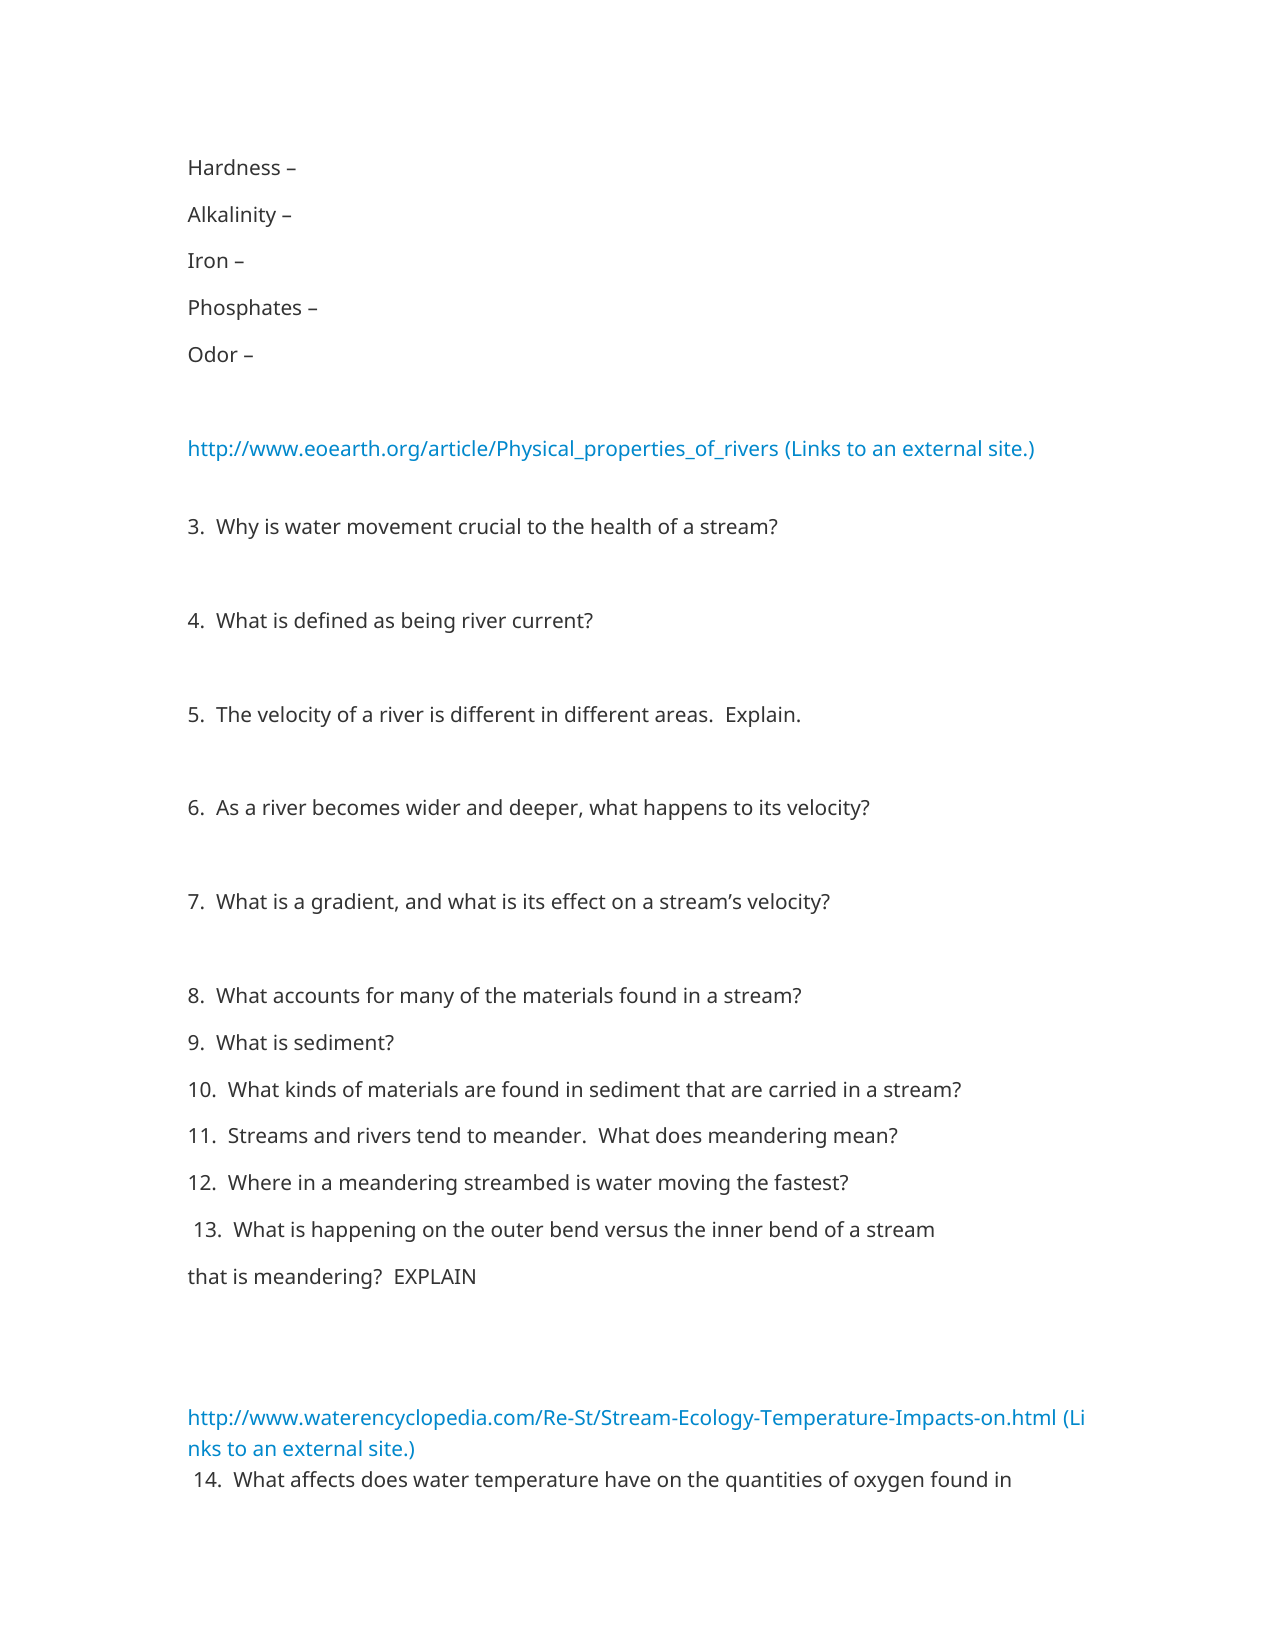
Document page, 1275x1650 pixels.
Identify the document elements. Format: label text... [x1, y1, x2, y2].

text 6. As a river becomes wider and deeper, what happens to its velocity? [187, 791, 1087, 822]
text http://www.eoearth.org/article/Physical_properties_of_rivers (Links to an external site.) [187, 431, 1087, 462]
text 11. Streams and rivers tend to meander. What does meandering mean? [187, 1119, 1087, 1150]
text 9. What is sediment? [187, 1025, 1087, 1056]
text 13. What is happening on the outer bend versus the inner bend of a stream [187, 1212, 1087, 1244]
text 5. The velocity of a river is different in different areas. Explain. [187, 697, 1087, 728]
text 4. What is defined as being river current? [187, 603, 1087, 634]
text Iron – [187, 244, 1087, 275]
text 14. What affects does water temperature have on the quantities of oxygen found in [187, 1462, 1087, 1494]
text Alkalinity – [187, 197, 1087, 228]
text 10. What kinds of materials are found in sediment that are carried in a stream? [187, 1072, 1087, 1103]
text 12. Where in a meandering streambed is water moving the fastest? [187, 1166, 1087, 1197]
text 7. What is a gradient, and what is its effect on a stream’s velocity? [187, 884, 1087, 916]
text Odor – [187, 337, 1087, 369]
text that is meandering? EXPLAIN [187, 1259, 1087, 1291]
text 8. What accounts for many of the materials found in a stream? [187, 978, 1087, 1009]
text Phosphates – [187, 291, 1087, 322]
text http://www.waterencyclopedia.com/Re-St/Stream-Ecology-Temperature-Impacts-on.html (Links to an external site.) [187, 1400, 1087, 1462]
text 3. Why is water movement crucial to the health of a stream? [187, 509, 1087, 541]
text Hardness – [187, 150, 1087, 181]
